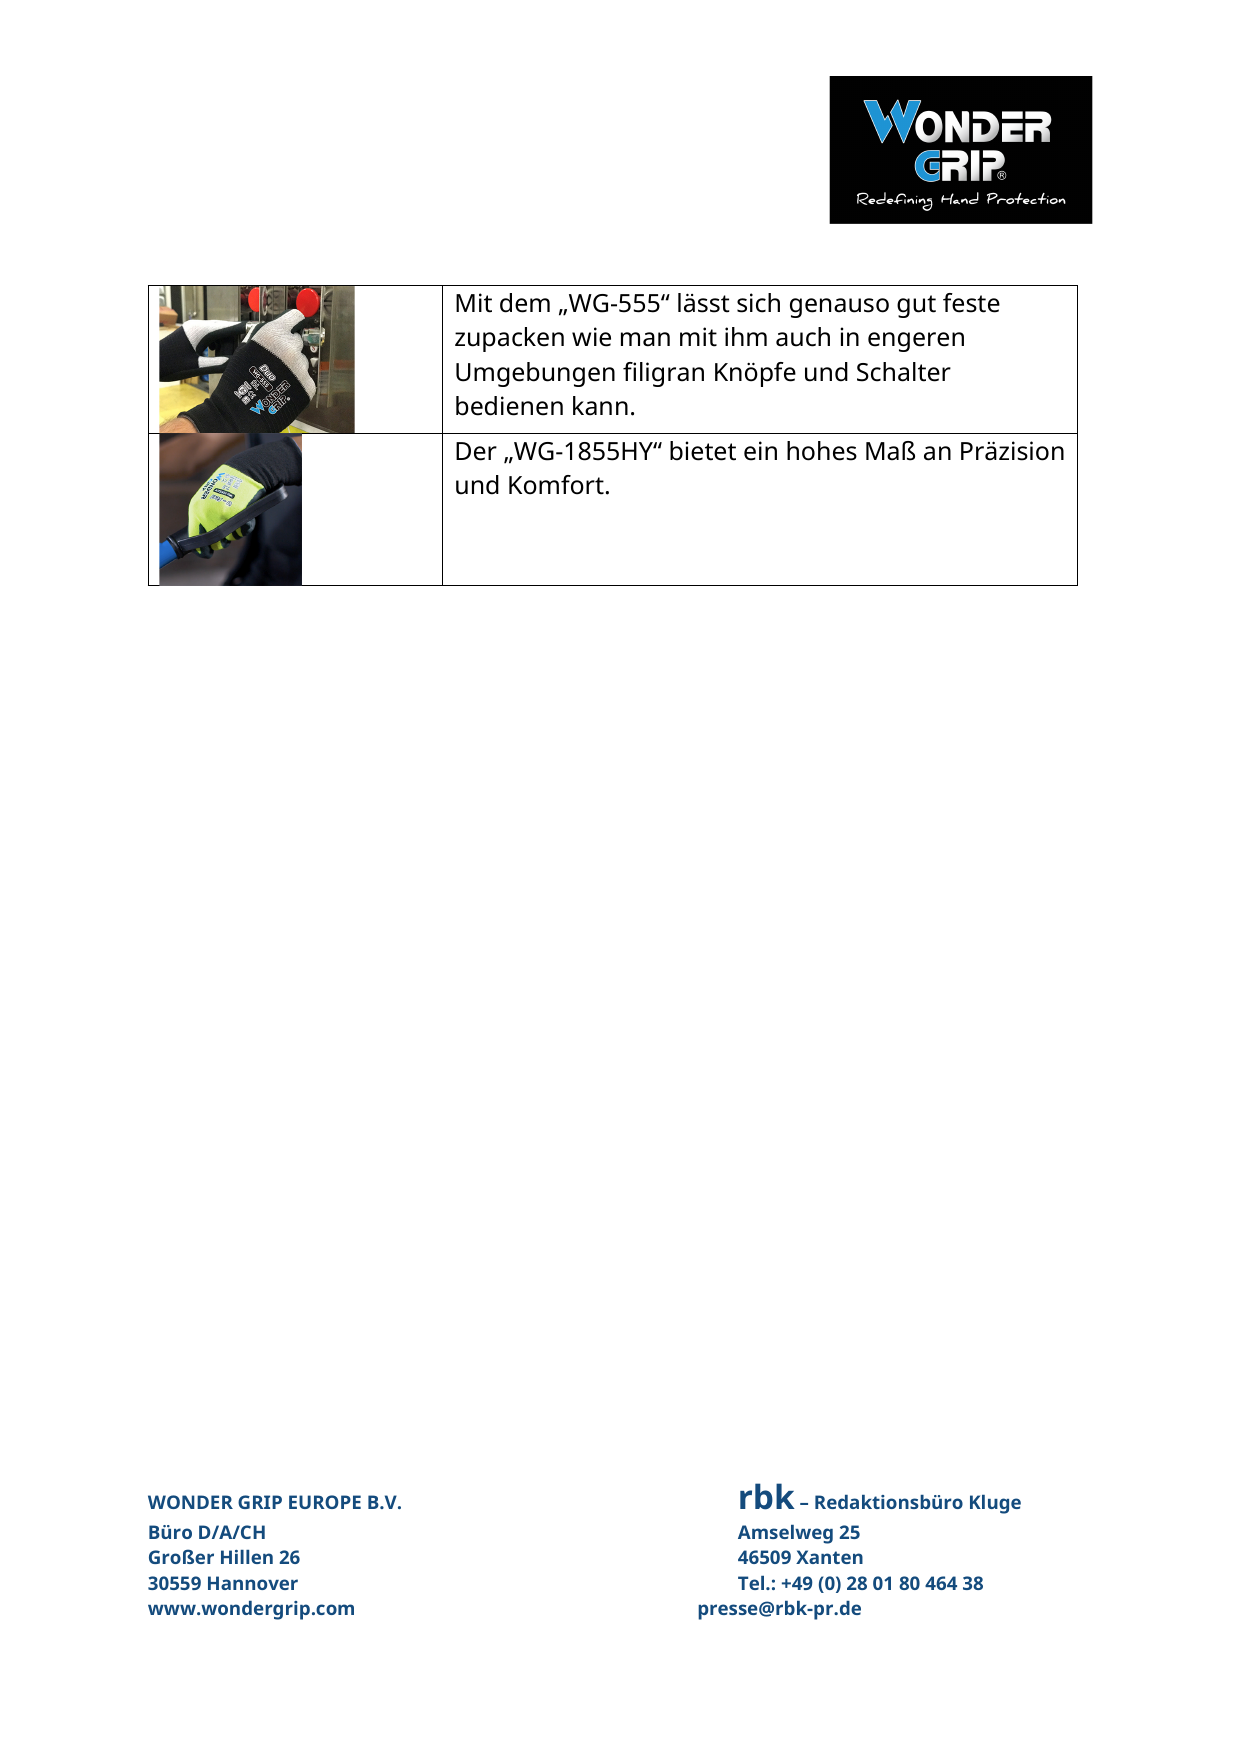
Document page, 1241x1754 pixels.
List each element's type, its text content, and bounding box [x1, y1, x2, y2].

picture [159, 286, 355, 586]
table_cell [302, 434, 442, 585]
table_cell Mit dem „WG-555“ lässt sich genauso gut feste zupacken wie man mit ihm auch in engeren Umgebungen filigran Knöpfe und Schalter bedienen kann. [443, 286, 1077, 433]
picture [829, 76, 1093, 224]
table_cell [149, 434, 159, 585]
table_cell [355, 286, 442, 433]
table_cell [149, 286, 159, 433]
table_cell Der „WG-1855HY“ bietet ein hohes Maß an Präzision und Komfort. [443, 434, 1077, 585]
